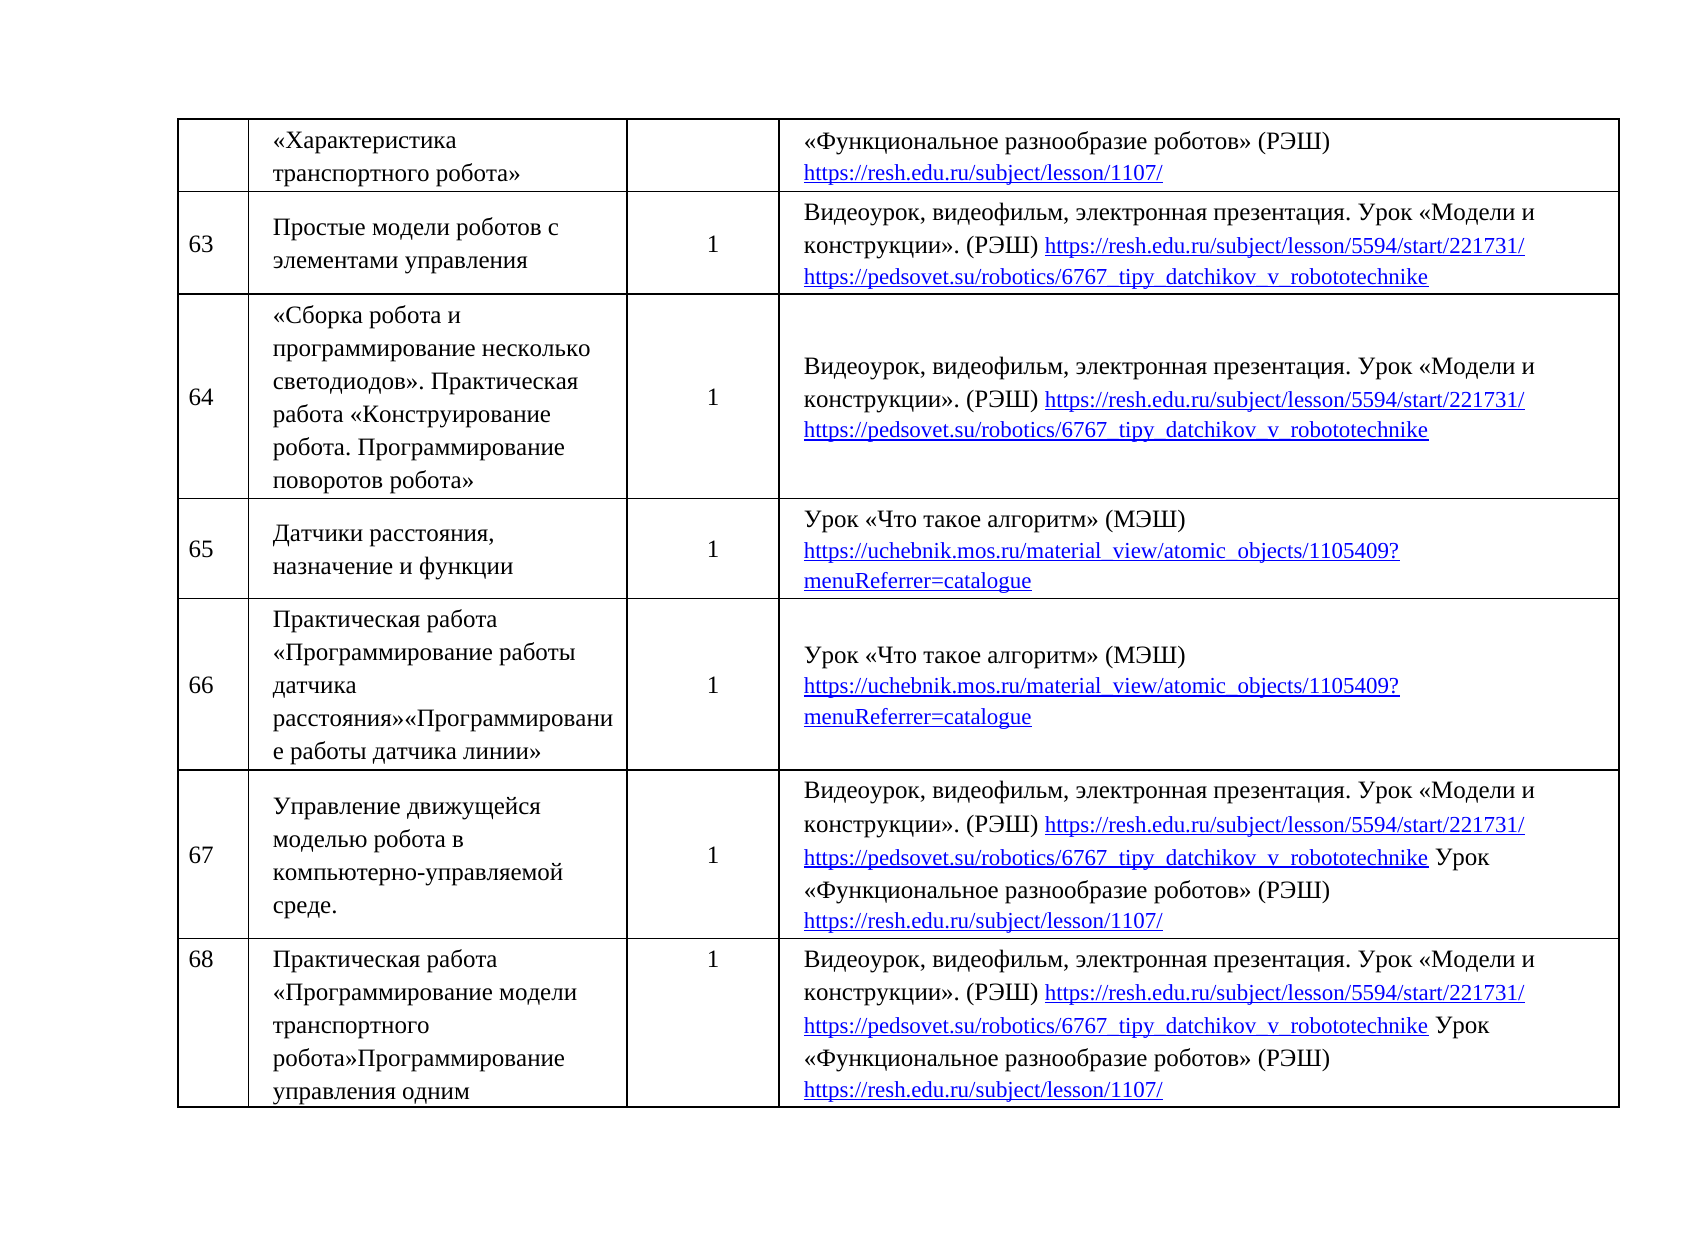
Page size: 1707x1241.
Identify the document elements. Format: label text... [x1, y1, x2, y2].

table_cell 1 [628, 939, 778, 1106]
table_cell Видеоурок, видеофильм, электронная презентация. Урок «Модели и конструкции». (РЭШ) https://resh.edu.ru/subject/lesson/5594/start/221731/ https://pedsovet.su/robotics/6767_tipy_datchikov_v_robototechnike [780, 295, 1618, 498]
table_cell 64 [179, 295, 248, 498]
table_cell 62 [179, 120, 248, 191]
table_cell 1 [628, 120, 778, 191]
table_cell Практическая работа «Программирование работы датчика расстояния»«Программирование работы датчика линии» [249, 599, 626, 769]
table_cell 65 [179, 499, 248, 597]
table_cell 68 [179, 939, 248, 1106]
table_cell Датчики расстояния, назначение и функции [249, 499, 626, 597]
table_cell Урок «Что такое алгоритм» (МЭШ) https://uchebnik.mos.ru/material_view/atomic_objects/1105409?menuReferrer=catalogue [780, 599, 1618, 769]
table_cell 63 [179, 192, 248, 293]
table_cell 1 [628, 771, 778, 937]
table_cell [249, 939, 626, 1106]
table_cell Простые модели роботов с элементами управления [249, 192, 626, 293]
table_cell 1 [628, 499, 778, 597]
table_cell Видеоурок, видеофильм, электронная презентация. Урок «Модели и конструкции». (РЭШ) https://resh.edu.ru/subject/lesson/5594/start/221731/ https://pedsovet.su/robotics/6767_tipy_datchikov_v_robototechnike [780, 192, 1618, 293]
table_cell 66 [179, 599, 248, 769]
table_cell «Сборка робота и программирование несколько светодиодов». Практическая работа «Конструирование робота. Программирование поворотов робота» [249, 295, 626, 498]
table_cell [780, 120, 1618, 191]
table_cell 67 [179, 771, 248, 937]
table_cell 1 [628, 192, 778, 293]
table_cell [249, 120, 626, 191]
table_cell 1 [628, 295, 778, 498]
table_cell Управление движущейся моделью робота в компьютерно-управляемой среде. [249, 771, 626, 937]
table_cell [780, 939, 1618, 1106]
table_cell Урок «Что такое алгоритм» (МЭШ) https://uchebnik.mos.ru/material_view/atomic_objects/1105409?menuReferrer=catalogue [780, 499, 1618, 597]
table_cell 1 [628, 599, 778, 769]
